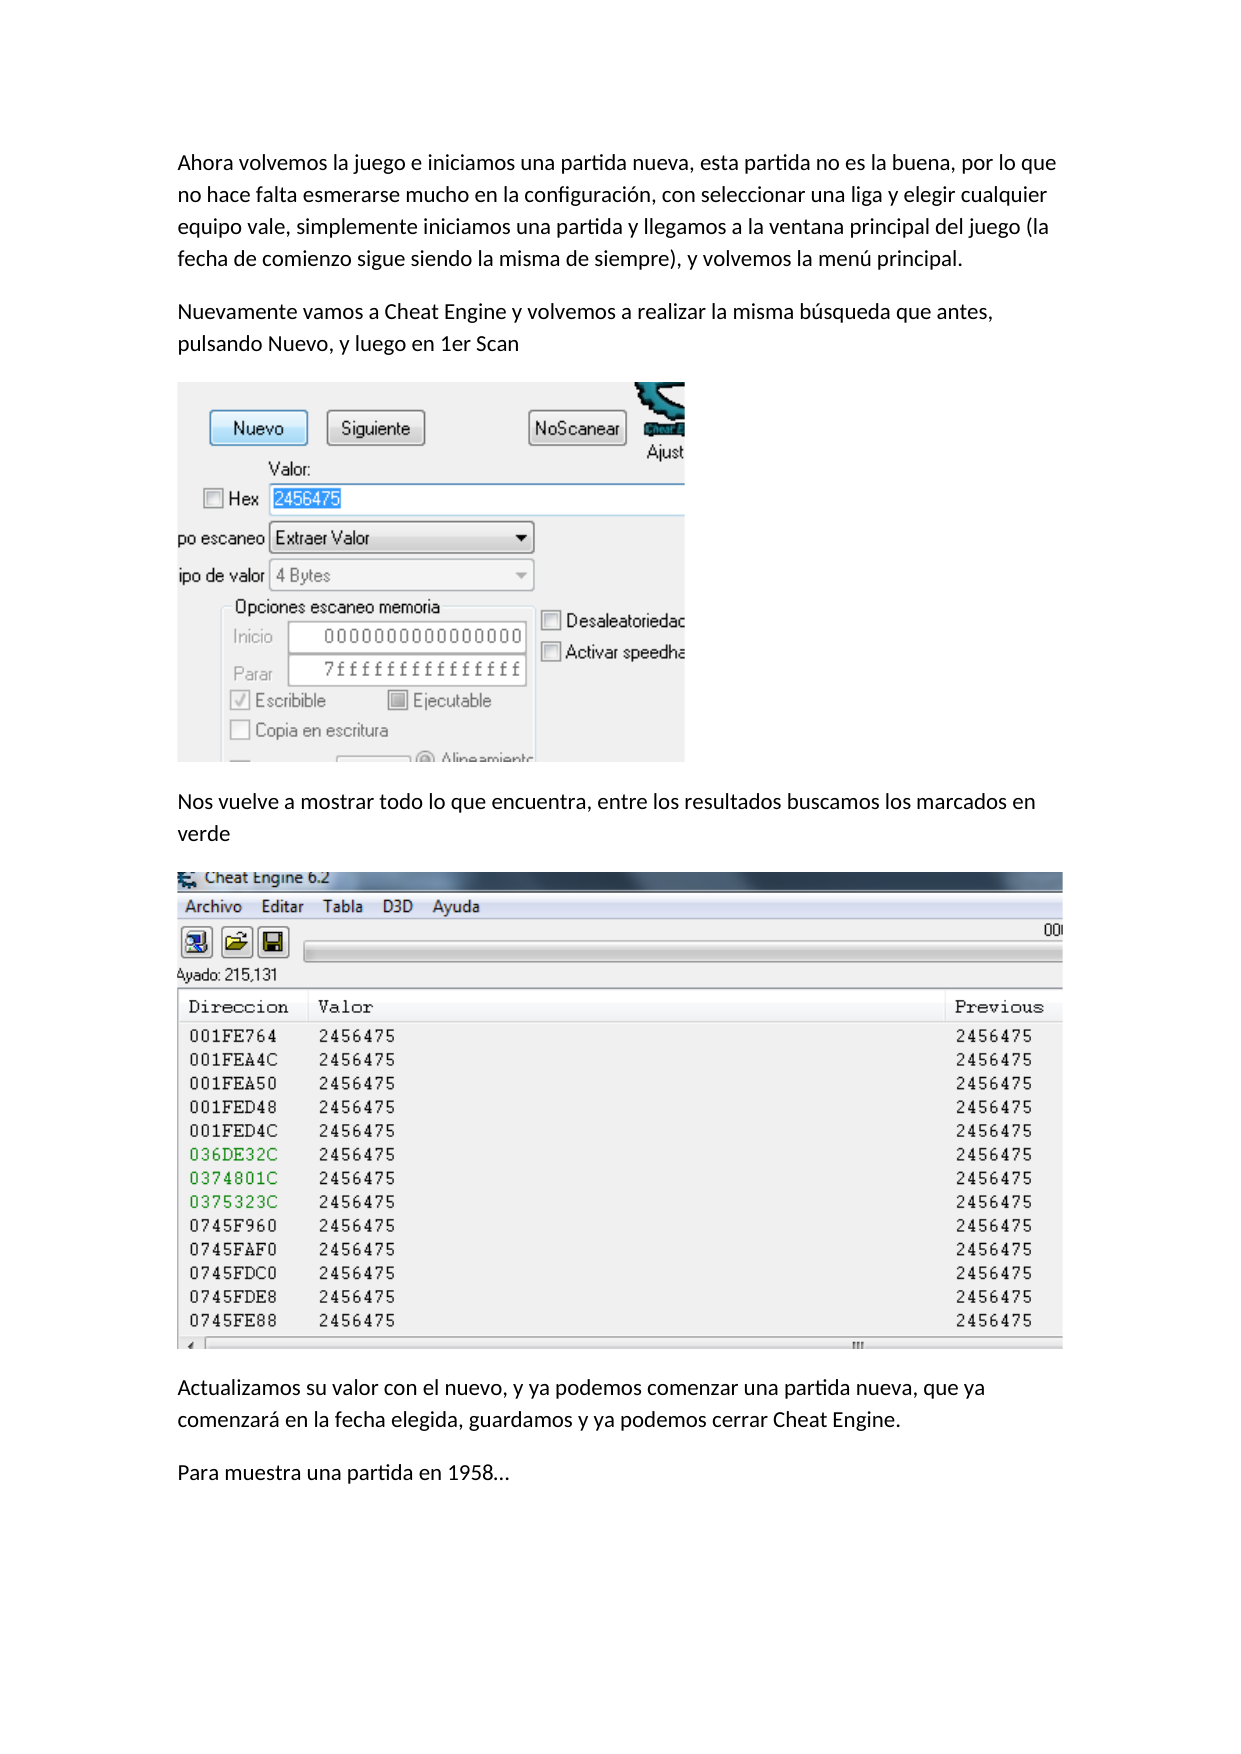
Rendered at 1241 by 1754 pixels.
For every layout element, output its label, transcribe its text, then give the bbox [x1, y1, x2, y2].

text Nuevamente vamos a Cheat Engine y volvemos a realizar la misma búsqueda que antes, pulsando Nuevo, y luego en 1er Scan [177, 297, 1063, 357]
text Ahora volvemos la juego e iniciamos una partida nueva, esta partida no es la buena, por lo que no hace falta esmerarse mucho en la configuración, con seleccionar una liga y elegir cualquier equipo vale, simplemente iniciamos una partida y llegamos a la ventana principal del juego (la fecha de comienzo sigue siendo la misma de siempre), y volvemos la menú principal. [177, 148, 1063, 272]
text Para muestra una partida en 1958… [177, 1458, 1063, 1486]
picture [177, 382, 685, 762]
text Nos vuelve a mostrar todo lo que encuentra, entre los resultados buscamos los marcados en verde [177, 787, 1063, 847]
text Actualizamos su valor con el nuevo, y ya podemos comenzar una partida nueva, que ya comenzará en la fecha elegida, guardamos y ya podemos cerrar Cheat Engine. [177, 1373, 1063, 1433]
picture [177, 872, 1063, 1349]
